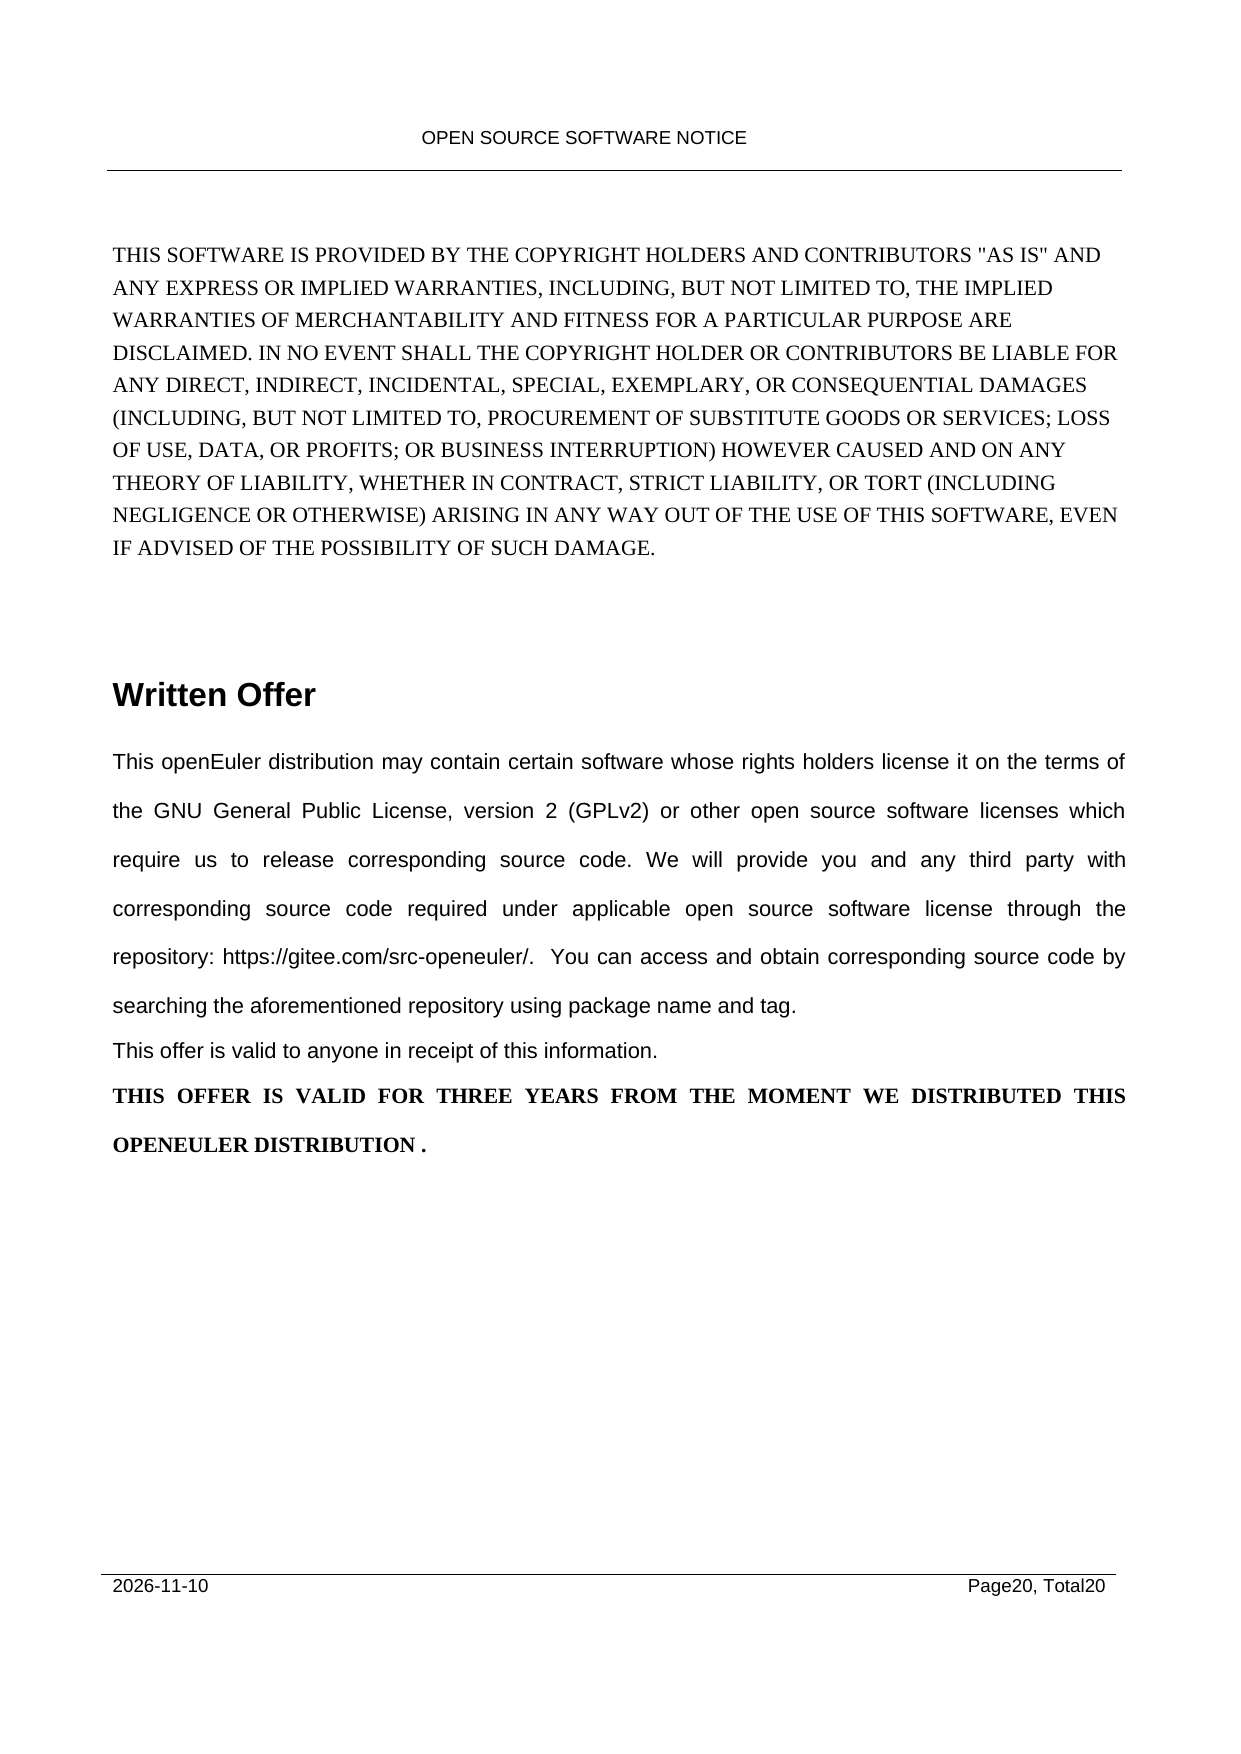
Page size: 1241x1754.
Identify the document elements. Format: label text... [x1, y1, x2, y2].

text This offer is valid to anyone in receipt of this information. [112, 1034, 1128, 1067]
text This openEuler distribution may contain certain software whose rights holders license it on the terms of the GNU General Public License, version 2 (GPLv2) or other open source software licenses which require us to release corresponding source code. We will provide you and any third party with corresponding source code required under applicable open source software license through the repository: https://gitee.com/src-openeuler/. You can access and obtain corresponding source code by searching the aforementioned repository using package name and tag. [112, 746, 1128, 1022]
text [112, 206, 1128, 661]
text Written Offer [112, 661, 1128, 726]
text THIS OFFER IS VALID FOR THREE YEARS FROM THE MOMENT WE DISTRIBUTED THIS OPENEULER DISTRIBUTION . [112, 1079, 1128, 1161]
